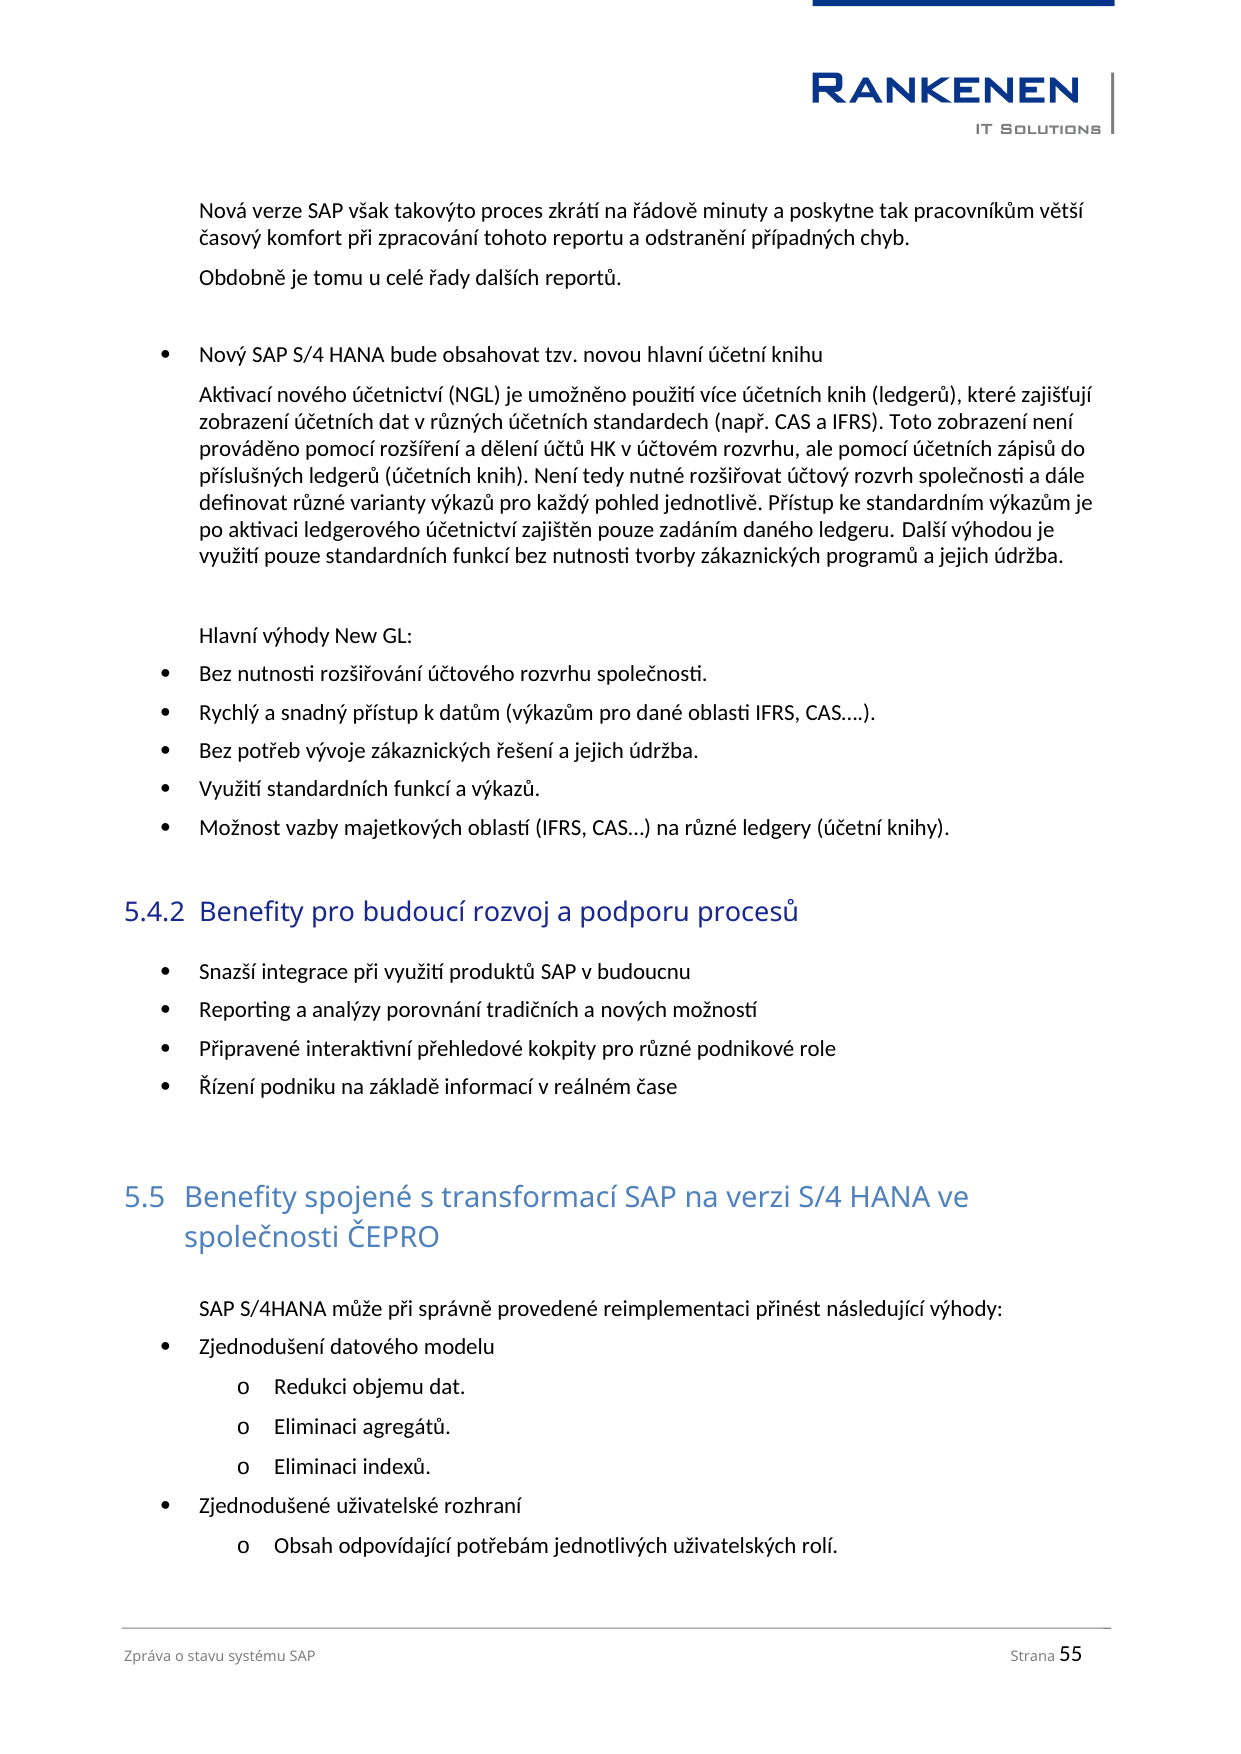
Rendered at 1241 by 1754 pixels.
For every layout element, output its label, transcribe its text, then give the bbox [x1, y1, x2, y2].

list Eliminaci indexů. [236, 1452, 1240, 1481]
list Nový SAP S/4 HANA bude obsahovat tzv. novou hlavní účetní knihu [161, 341, 1240, 368]
text Obdobně je tomu u celé řady dalších reportů. [199, 263, 1240, 291]
list Zjednodušené uživatelské rozhraní [161, 1491, 1240, 1519]
text Nová verze SAP však takovýto proces zkrátí na řádově minuty a poskytne tak pracovníkům větší časový komfort při zpracování tohoto reportu a odstranění případných chyb. [199, 197, 1087, 251]
list Eliminaci agregátů. [236, 1412, 1240, 1441]
list Rychlý a snadný přístup k datům (výkazům pro dané oblasti IFRS, CAS….). [161, 698, 1240, 726]
list Připravené interaktivní přehledové kokpity pro různé podnikové role [161, 1034, 1240, 1062]
list Zjednodušení datového modelu [161, 1332, 1240, 1360]
subtitle Benefity pro budoucí rozvoj a podporu procesů [124, 892, 1240, 929]
text SAP S/4HANA může při správně provedené reimplementaci přinést následující výhody: [199, 1294, 1240, 1322]
subtitle Benefity spojené s transformací SAP na verzi S/4 HANA ve společnosti ČEPRO [124, 1177, 1081, 1256]
list Možnost vazby majetkových oblastí (IFRS, CAS…) na různé ledgery (účetní knihy). [161, 813, 1240, 841]
list Řízení podniku na základě informací v reálném čase [161, 1072, 1240, 1100]
picture [812, 0, 1115, 134]
list Využití standardních funkcí a výkazů. [161, 774, 1240, 803]
list Reporting a analýzy porovnání tradičních a nových možností [161, 995, 1240, 1023]
list Redukci objemu dat. [236, 1372, 1240, 1401]
list Snazší integrace při využití produktů SAP v budoucnu [161, 957, 1240, 985]
list Obsah odpovídající potřebám jednotlivých uživatelských rolí. [236, 1531, 1240, 1560]
text Aktivací nového účetnictví (NGL) je umožněno použití více účetních knih (ledgerů), které zajišťují zobrazení účetních dat v různých účetních standardech (např. CAS a IFRS). Toto zobrazení není prováděno pomocí rozšíření a dělení účtů HK v účtovém rozvrhu, ale pomocí účetních zápisů do příslušných ledgerů (účetních knih). Není tedy nutné rozšiřovat účtový rozvrh společnosti a dále definovat různé varianty výkazů pro každý pohled jednotlivě. Přístup ke standardním výkazům je po aktivaci ledgerového účetnictví zajištěn pouze zadáním daného ledgeru. Další výhodou je využití pouze standardních funkcí bez nutnosti tvorby zákaznických programů a jejich údržba. [199, 381, 1096, 570]
list Bez potřeb vývoje zákaznických řešení a jejich údržba. [161, 736, 1240, 764]
text Hlavní výhody New GL: [199, 621, 1240, 649]
list Bez nutnosti rozšiřování účtového rozvrhu společnosti. [161, 659, 1240, 687]
